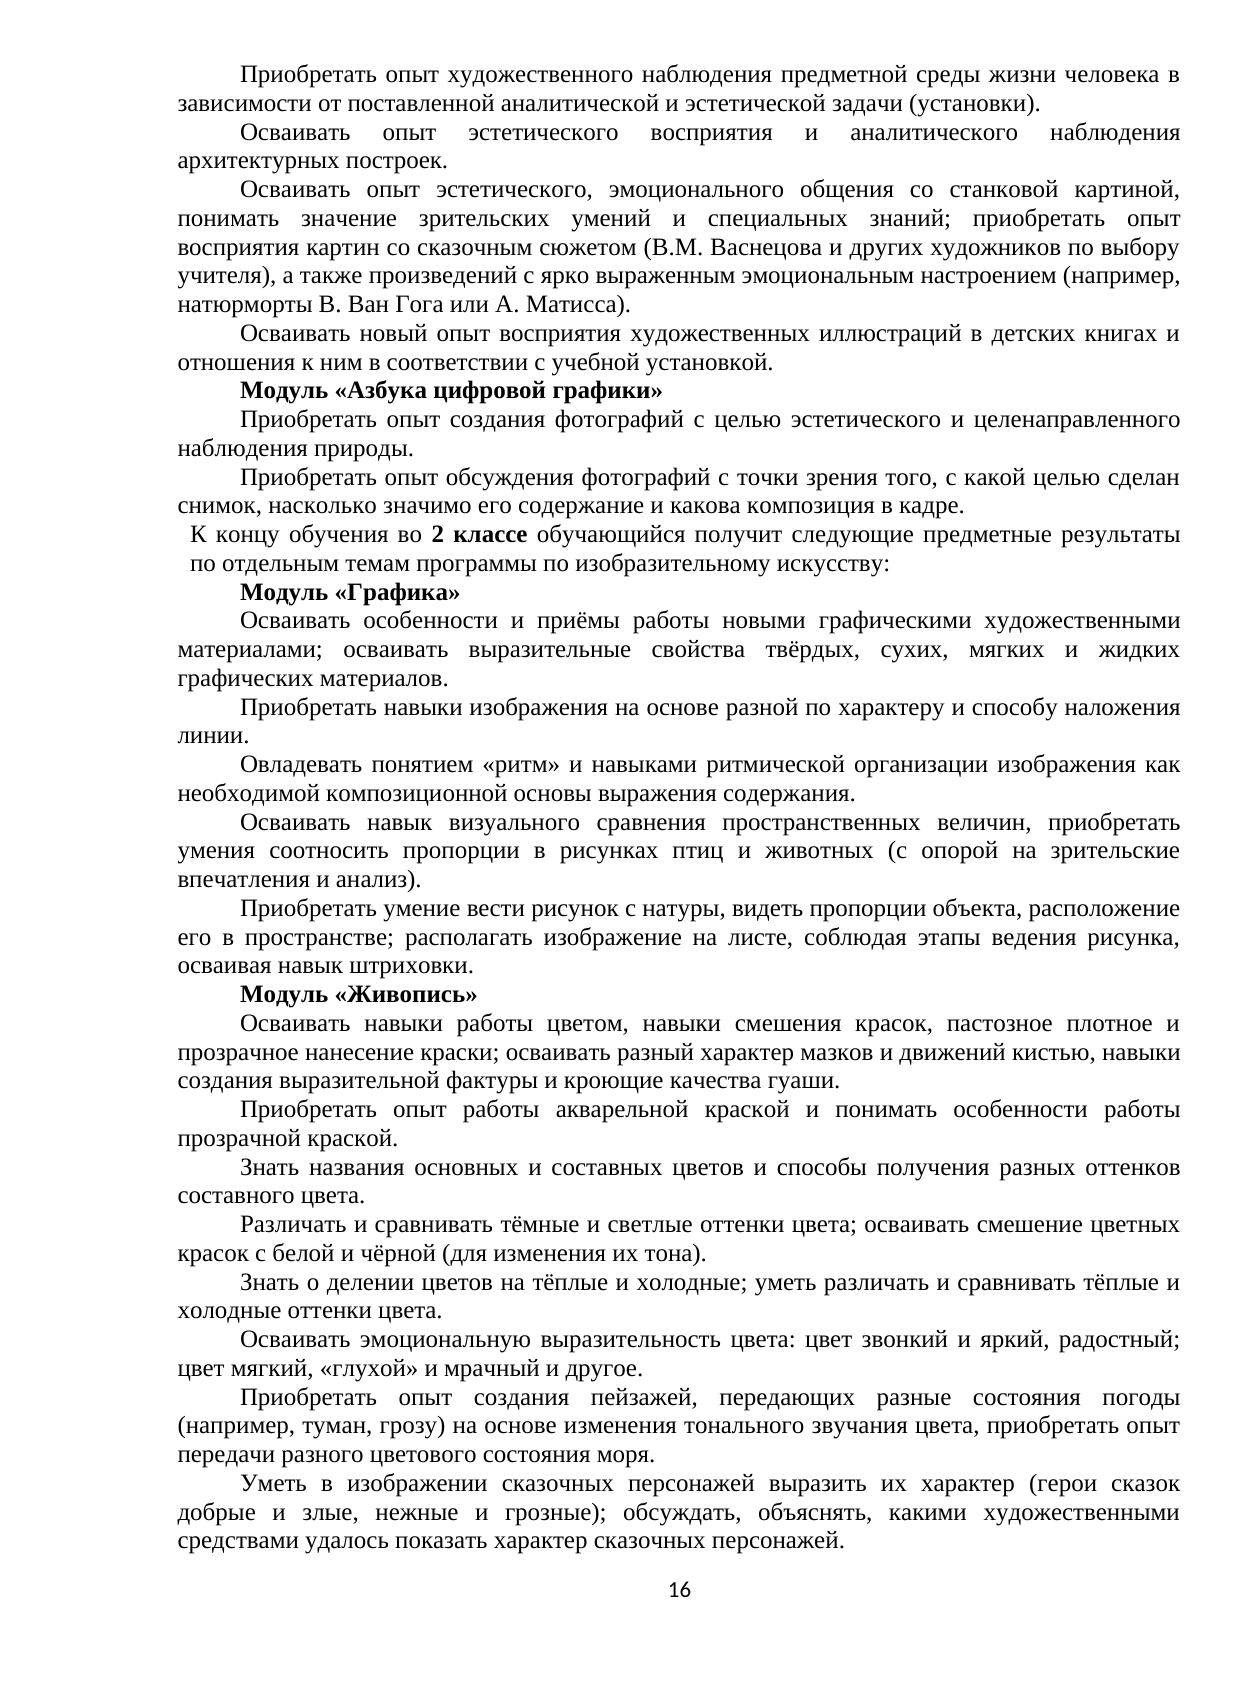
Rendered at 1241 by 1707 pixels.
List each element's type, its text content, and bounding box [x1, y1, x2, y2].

text Знать названия основных и составных цветов и способы получения разных оттенков составного цвета. [177, 1152, 1181, 1209]
text Осваивать эмоциональную выразительность цвета: цвет звонкий и яркий, радостный; цвет мягкий, «глухой» и мрачный и другое. [177, 1324, 1181, 1382]
text Осваивать новый опыт восприятия художественных иллюстраций в детских книгах и отношения к ним в соответствии с учебной установкой. [177, 318, 1181, 375]
text Приобретать опыт обсуждения фотографий с точки зрения того, с какой целью сделан снимок, насколько значимо его содержание и какова композиция в кадре. [177, 462, 1181, 519]
text Уметь в изображении сказочных персонажей выразить их характер (герои сказок добрые и злые, нежные и грозные); обсуждать, объяснять, какими художественными средствами удалось показать характер сказочных персонажей. [177, 1468, 1181, 1554]
text Различать и сравнивать тёмные и светлые оттенки цвета; осваивать смешение цветных красок с белой и чёрной (для изменения их тона). [177, 1209, 1181, 1267]
text Осваивать особенности и приёмы работы новыми графическими художественными материалами; осваивать выразительные свойства твёрдых, сухих, мягких и жидких графических материалов. [177, 605, 1181, 692]
text Осваивать опыт эстетического, эмоционального общения со станковой картиной, понимать значение зрительских умений и специальных знаний; приобретать опыт восприятия картин со сказочным сюжетом (В.М. Васнецова и других художников по выбору учителя), а также произведений с ярко выраженным эмоциональным настроением (например, натюрморты В. Ван Гога или А. Матисса). [177, 174, 1181, 318]
text Овладевать понятием «ритм» и навыками ритмической организации изображения как необходимой композиционной основы выражения содержания. [177, 749, 1181, 807]
text Модуль «Азбука цифровой графики» [177, 375, 1181, 404]
text Модуль «Живопись» [177, 979, 1181, 1008]
text Осваивать навык визуального сравнения пространственных величин, приобретать умения соотносить пропорции в рисунках птиц и животных (с опорой на зрительские впечатления и анализ). [177, 807, 1181, 893]
text Знать о делении цветов на тёплые и холодные; уметь различать и сравнивать тёплые и холодные оттенки цвета. [177, 1267, 1181, 1324]
text К концу обучения во 2 классе обучающийся получит следующие предметные результаты по отдельным темам программы по изобразительному искусству: [190, 519, 1181, 577]
text Осваивать навыки работы цветом, навыки смешения красок, пастозное плотное и прозрачное нанесение краски; осваивать разный характер мазков и движений кистью, навыки создания выразительной фактуры и кроющие качества гуаши. [177, 1008, 1181, 1094]
text Модуль «Графика» [177, 577, 1181, 605]
text Приобретать опыт работы акварельной краской и понимать особенности работы прозрачной краской. [177, 1094, 1181, 1152]
text Приобретать опыт создания фотографий с целью эстетического и целенаправленного наблюдения природы. [177, 404, 1181, 462]
text Приобретать навыки изображения на основе разной по характеру и способу наложения линии. [177, 692, 1181, 749]
text Приобретать опыт создания пейзажей, передающих разные состояния погоды (например, туман, грозу) на основе изменения тонального звучания цвета, приобретать опыт передачи разного цветового состояния моря. [177, 1382, 1181, 1468]
text Осваивать опыт эстетического восприятия и аналитического наблюдения архитектурных построек. [177, 117, 1181, 174]
text Приобретать умение вести рисунок с натуры, видеть пропорции объекта, расположение его в пространстве; располагать изображение на листе, соблюдая этапы ведения рисунка, осваивая навык штриховки. [177, 893, 1181, 979]
text Приобретать опыт художественного наблюдения предметной среды жизни человека в зависимости от поставленной аналитической и эстетической задачи (установки). [177, 59, 1181, 117]
